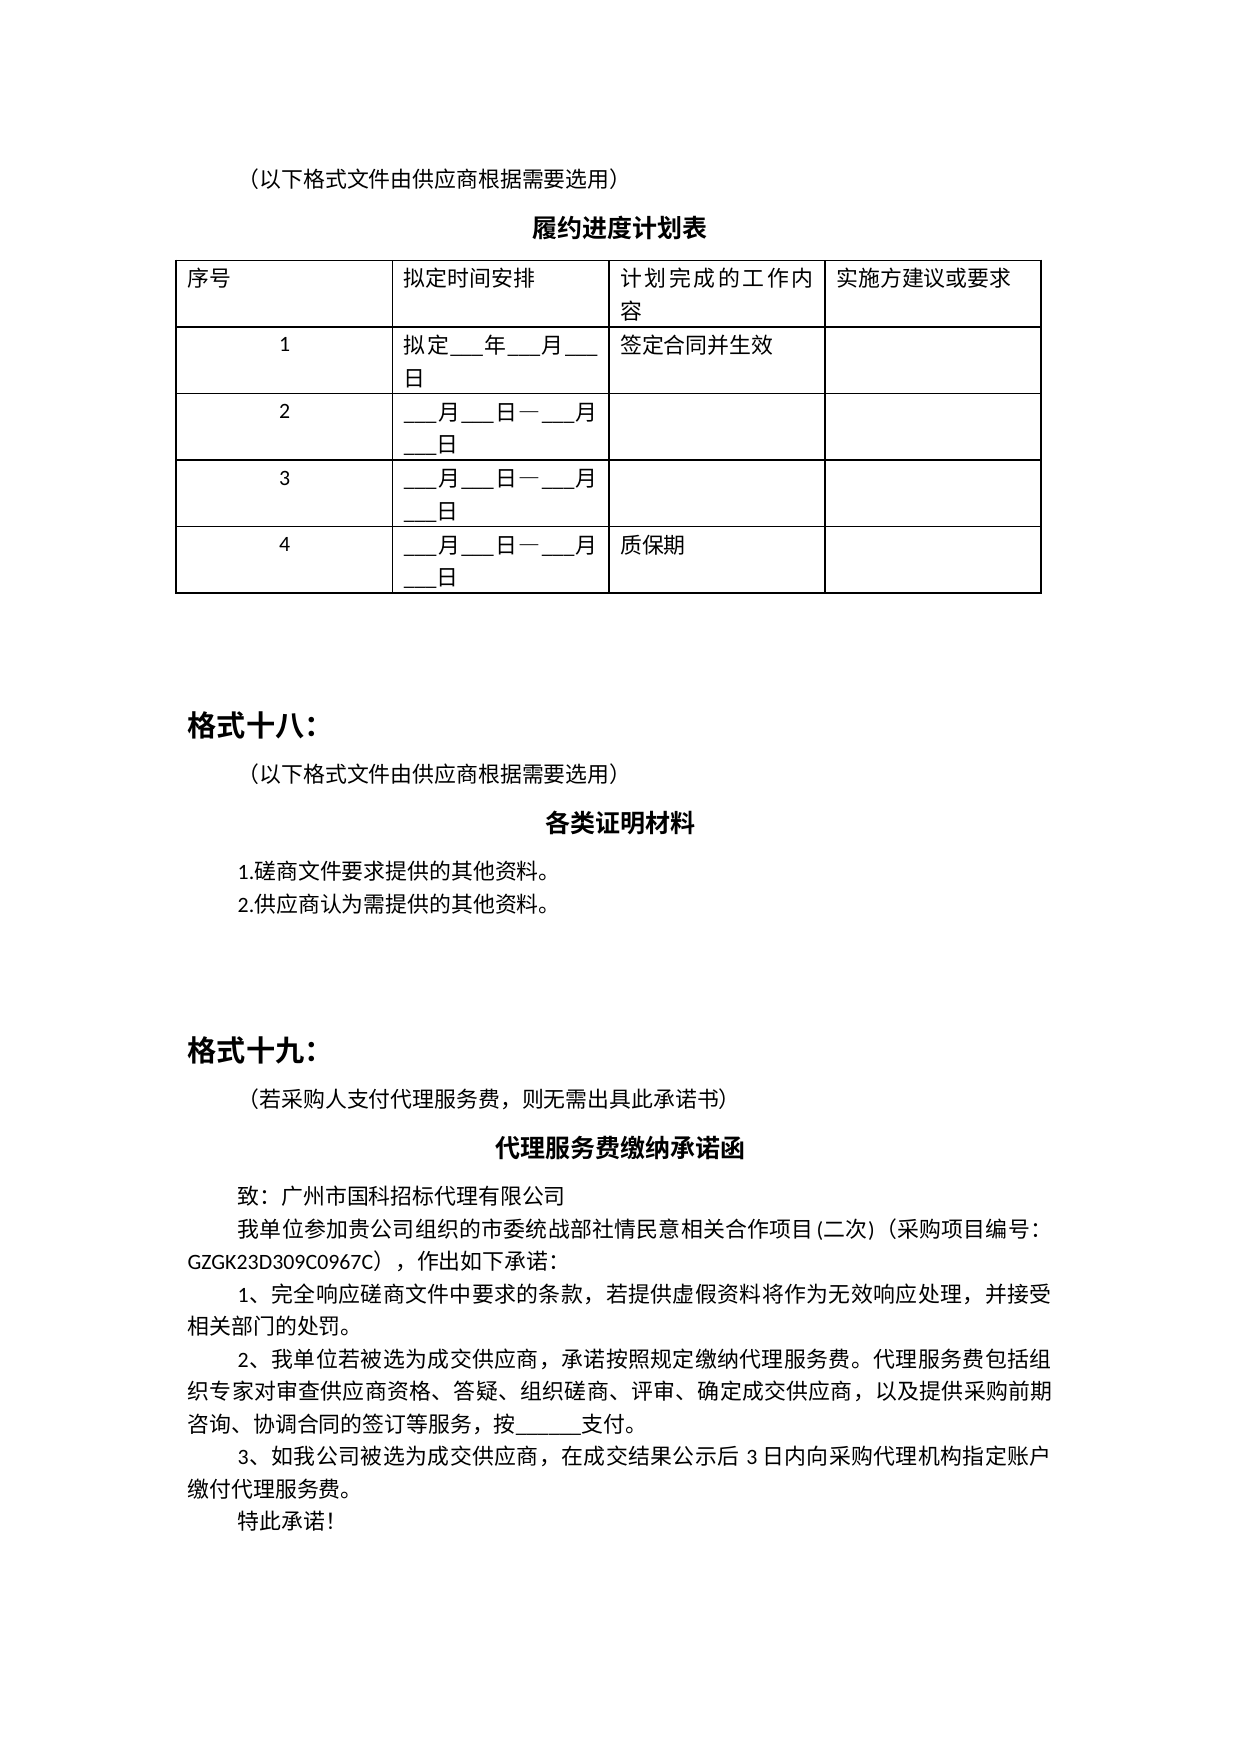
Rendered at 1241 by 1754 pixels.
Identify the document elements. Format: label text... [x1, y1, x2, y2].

text 1.磋商文件要求提供的其他资料。 [187, 854, 1053, 886]
table_cell ___月___日—___月___日 [393, 527, 608, 592]
table_cell [610, 461, 824, 526]
text 3、如我公司被选为成交供应商，在成交结果公示后3日内向采购代理机构指定账户缴付代理服务费。 [187, 1439, 1053, 1504]
table_cell 3 [177, 461, 392, 526]
table_cell [610, 394, 824, 459]
text （若采购人支付代理服务费，则无需出具此承诺书） [187, 1081, 1053, 1114]
text （以下格式文件由供应商根据需要选用） [187, 756, 1053, 789]
text 各类证明材料 [187, 789, 1053, 854]
table_cell 签定合同并生效 [610, 328, 824, 393]
text 1、完全响应磋商文件中要求的条款，若提供虚假资料将作为无效响应处理，并接受相关部门的处罚。 [187, 1276, 1053, 1341]
table_cell [826, 394, 1040, 459]
table_cell [826, 461, 1040, 526]
text 特此承诺！ [187, 1504, 1053, 1536]
table_header 序号 [177, 261, 392, 326]
text 格式十九： [187, 1016, 1053, 1081]
text 履约进度计划表 [187, 194, 1053, 259]
table_cell 1 [177, 328, 392, 393]
table_cell 4 [177, 527, 392, 592]
text 格式十八： [187, 691, 1053, 756]
text 代理服务费缴纳承诺函 [187, 1114, 1053, 1179]
table_cell [826, 527, 1040, 592]
text 2.供应商认为需提供的其他资料。 [187, 886, 1053, 919]
table_cell [826, 328, 1040, 393]
table_header 拟定时间安排 [393, 261, 608, 326]
table_cell 拟定___年___月___日 [393, 328, 608, 393]
table_header 计划完成的工作内容 [610, 261, 824, 326]
text 致：广州市国科招标代理有限公司 [187, 1179, 1053, 1211]
table_cell 质保期 [610, 527, 824, 592]
table_cell ___月___日—___月___日 [393, 394, 608, 459]
text （以下格式文件由供应商根据需要选用） [187, 162, 1053, 194]
table_header 实施方建议或要求 [826, 261, 1040, 326]
text 我单位参加贵公司组织的市委统战部社情民意相关合作项目(二次)（采购项目编号：GZGK23D309C0967C），作出如下承诺： [187, 1211, 1053, 1276]
text 2、我单位若被选为成交供应商，承诺按照规定缴纳代理服务费。代理服务费包括组织专家对审查供应商资格、答疑、组织磋商、评审、确定成交供应商，以及提供采购前期咨询、协调合同的签订等服务，按______支付。 [187, 1341, 1053, 1439]
table_cell 2 [177, 394, 392, 459]
table_cell ___月___日—___月___日 [393, 461, 608, 526]
